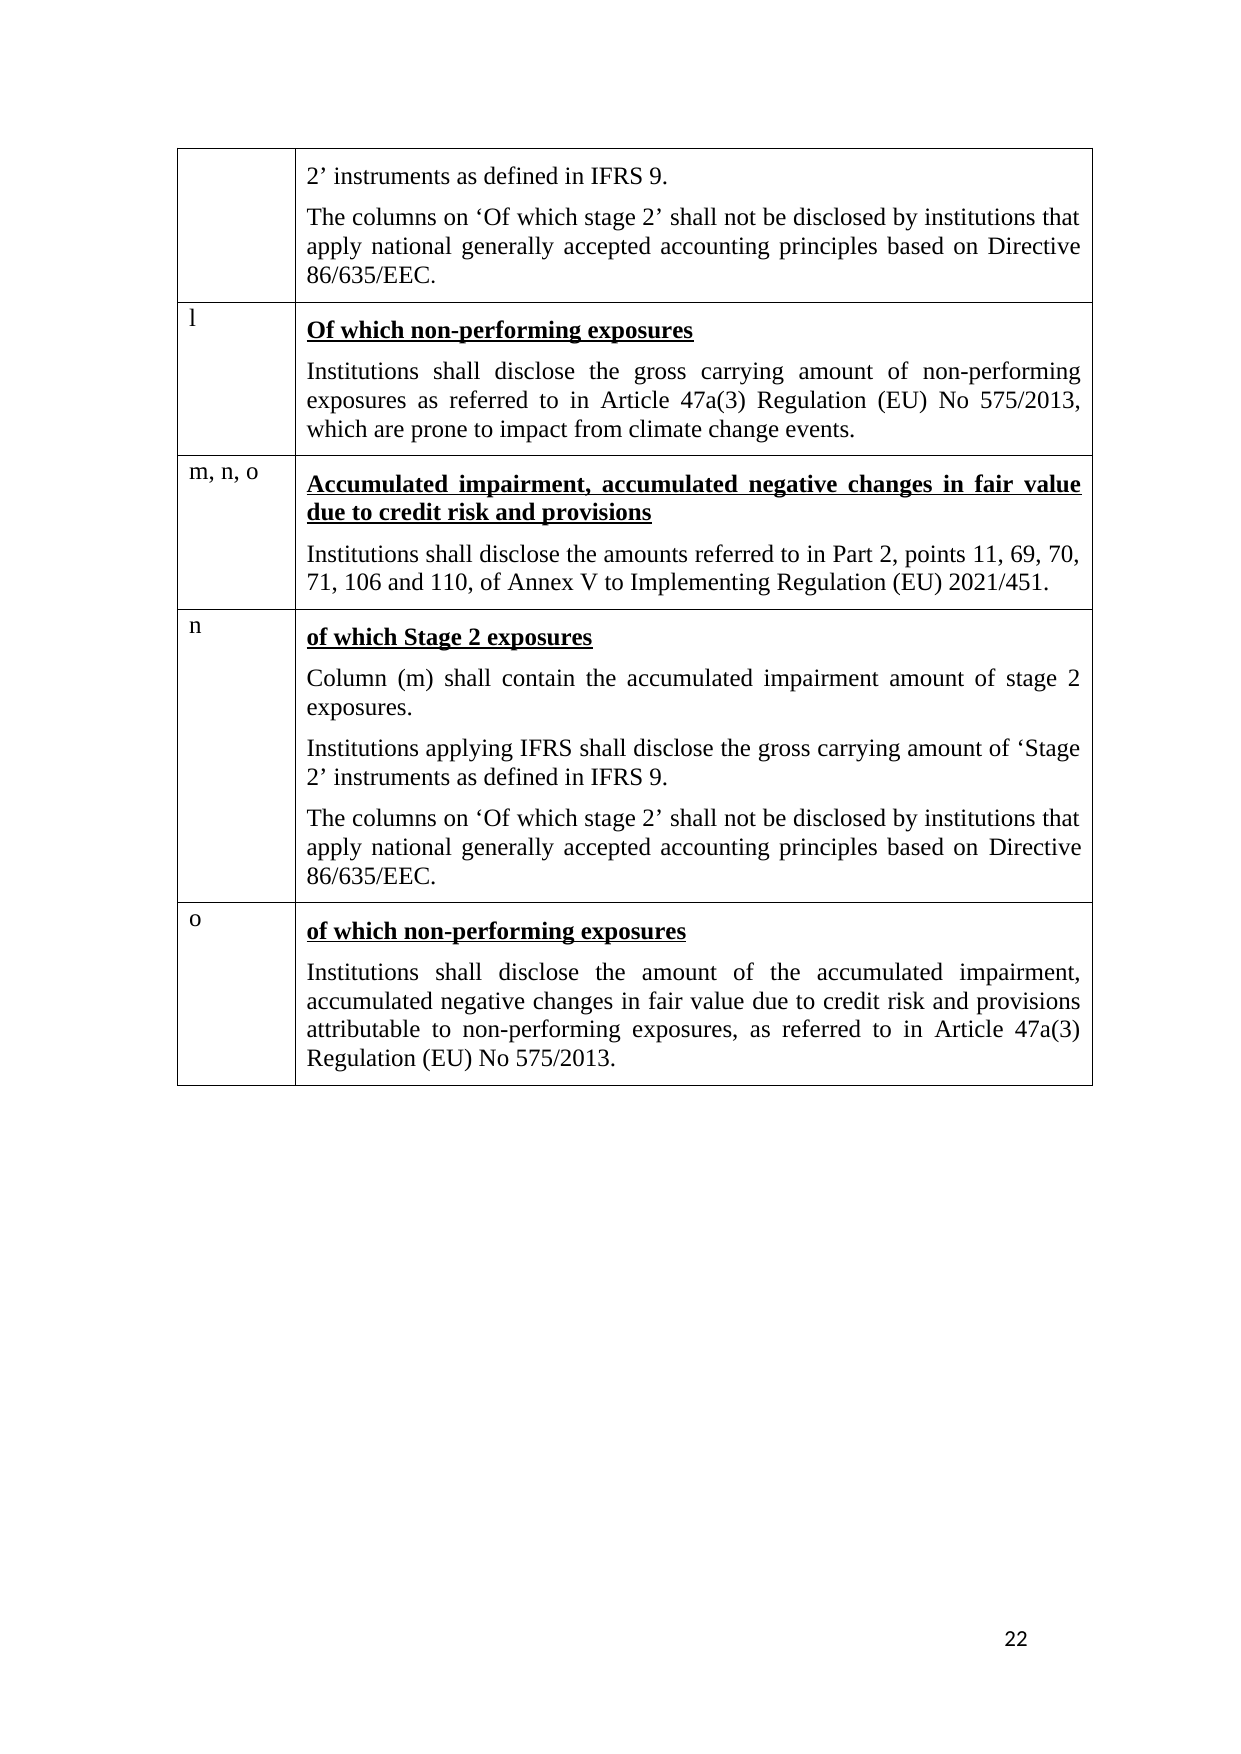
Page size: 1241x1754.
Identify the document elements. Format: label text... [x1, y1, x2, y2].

table_cell l [178, 303, 295, 455]
table_cell m, n, o [178, 456, 295, 609]
table_cell k [178, 149, 295, 302]
table_cell Of which non-performing exposures Institutions shall disclose the gross carrying amount of non-performing exposures as referred to in Article 47a(3) Regulation (EU) No 575/2013, which are prone to impact from climate change events. [296, 303, 1092, 455]
table_cell Accumulated impairment, accumulated negative changes in fair value due to credit risk and provisions Institutions shall disclose the amounts referred to in Part 2, points 11, 69, 70, 71, 106 and 110, of Annex V to Implementing Regulation (EU) 2021/451. [296, 456, 1092, 609]
table_cell o [178, 903, 295, 1084]
table_cell of which Stage 2 exposures Column (m) shall contain the accumulated impairment amount of stage 2 exposures. Institutions applying IFRS shall disclose the gross carrying amount of ‘Stage 2’ instruments as defined in IFRS 9. The columns on ‘Of which stage 2’ shall not be disclosed by institutions that apply national generally accepted accounting principles based on Directive 86/635/EEC. [296, 610, 1092, 902]
table_cell of which non-performing exposures Institutions shall disclose the amount of the accumulated impairment, accumulated negative changes in fair value due to credit risk and provisions attributable to non-performing exposures, as referred to in Article 47a(3) Regulation (EU) No 575/2013. [296, 903, 1092, 1084]
table_cell n [178, 610, 295, 902]
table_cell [296, 149, 1092, 302]
